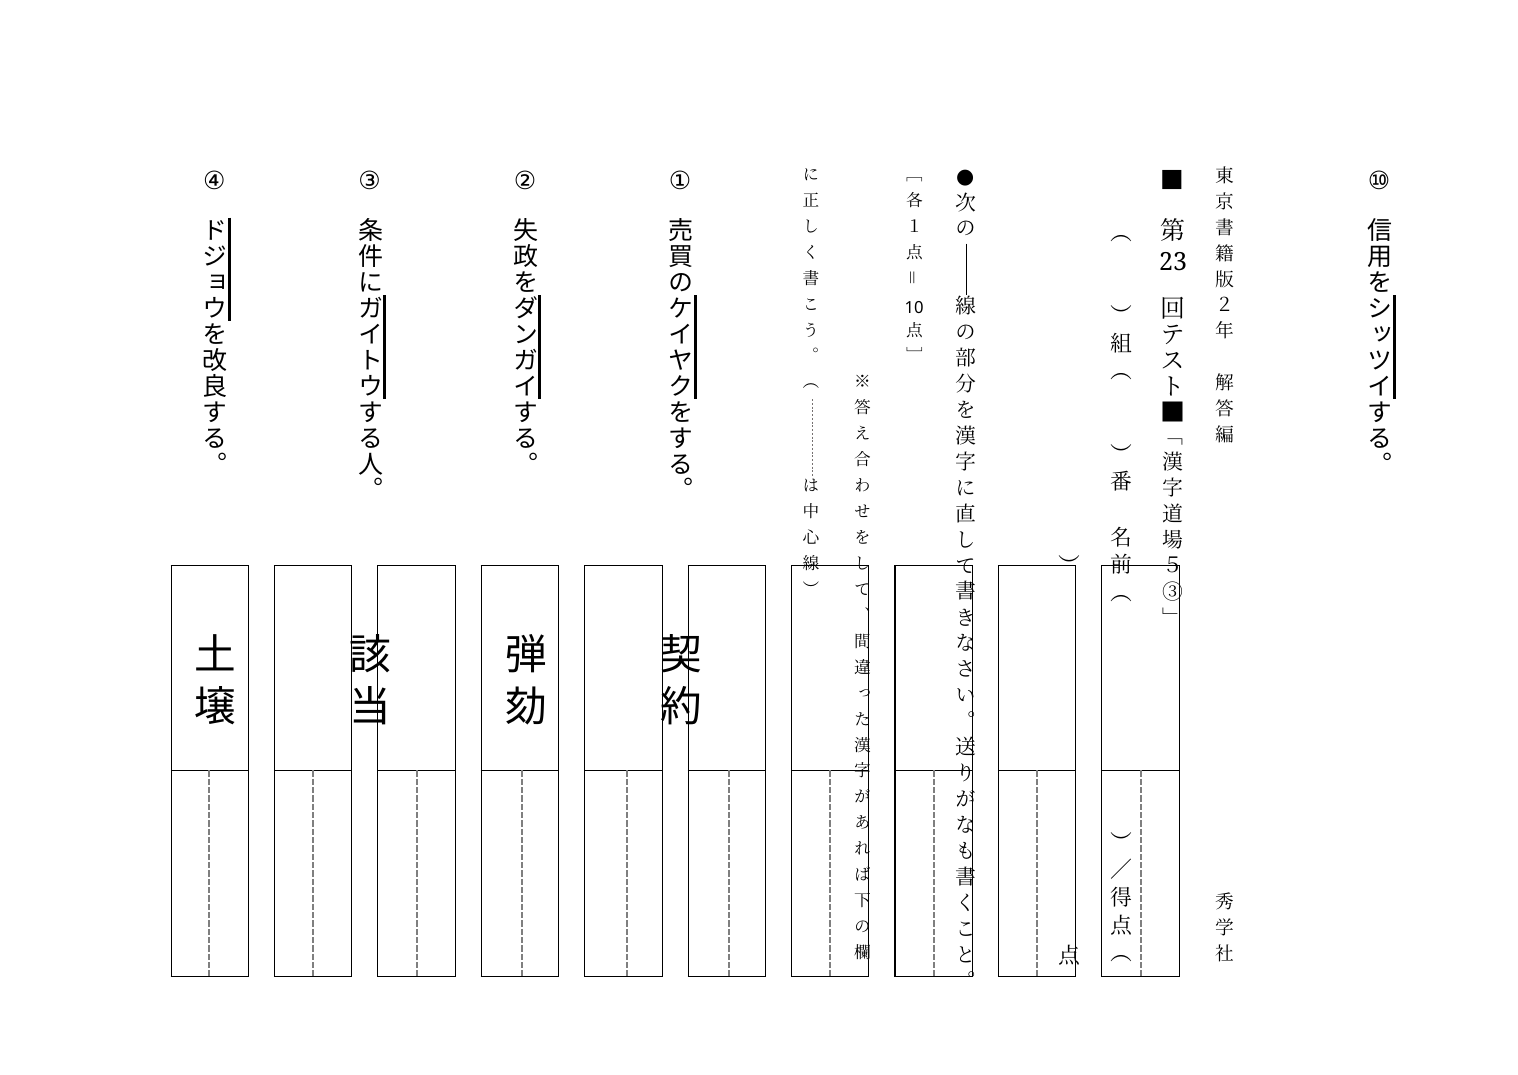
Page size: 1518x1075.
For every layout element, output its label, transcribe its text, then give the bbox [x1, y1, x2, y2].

text （ ）組（ ）番 名前（ ）／得点（ ）点 [1043, 166, 1147, 969]
text ③条件にガイトウする人。 該当 [319, 166, 422, 969]
text ⑩信用をシッツイする。 [1354, 166, 1406, 969]
text 東京書籍版２年 解答編 秀学社 [1199, 166, 1251, 969]
text ■第23回テスト■「漢字道場５③」 [1147, 166, 1199, 969]
text ※答え合わせをして、間違った漢字があれば下の欄に正しく書こう。（ は中心線） [785, 166, 888, 969]
text ●次の 線の部分を漢字に直して書きなさい。送りがなも書くこと。［各１点＝10点］ [888, 166, 992, 969]
text ②失政をダンガイする。 弾劾 [474, 166, 578, 969]
text ①売買のケイヤクをする。 契約 [629, 166, 733, 969]
text ④ドジョウを改良する。 土壌 [163, 166, 267, 969]
